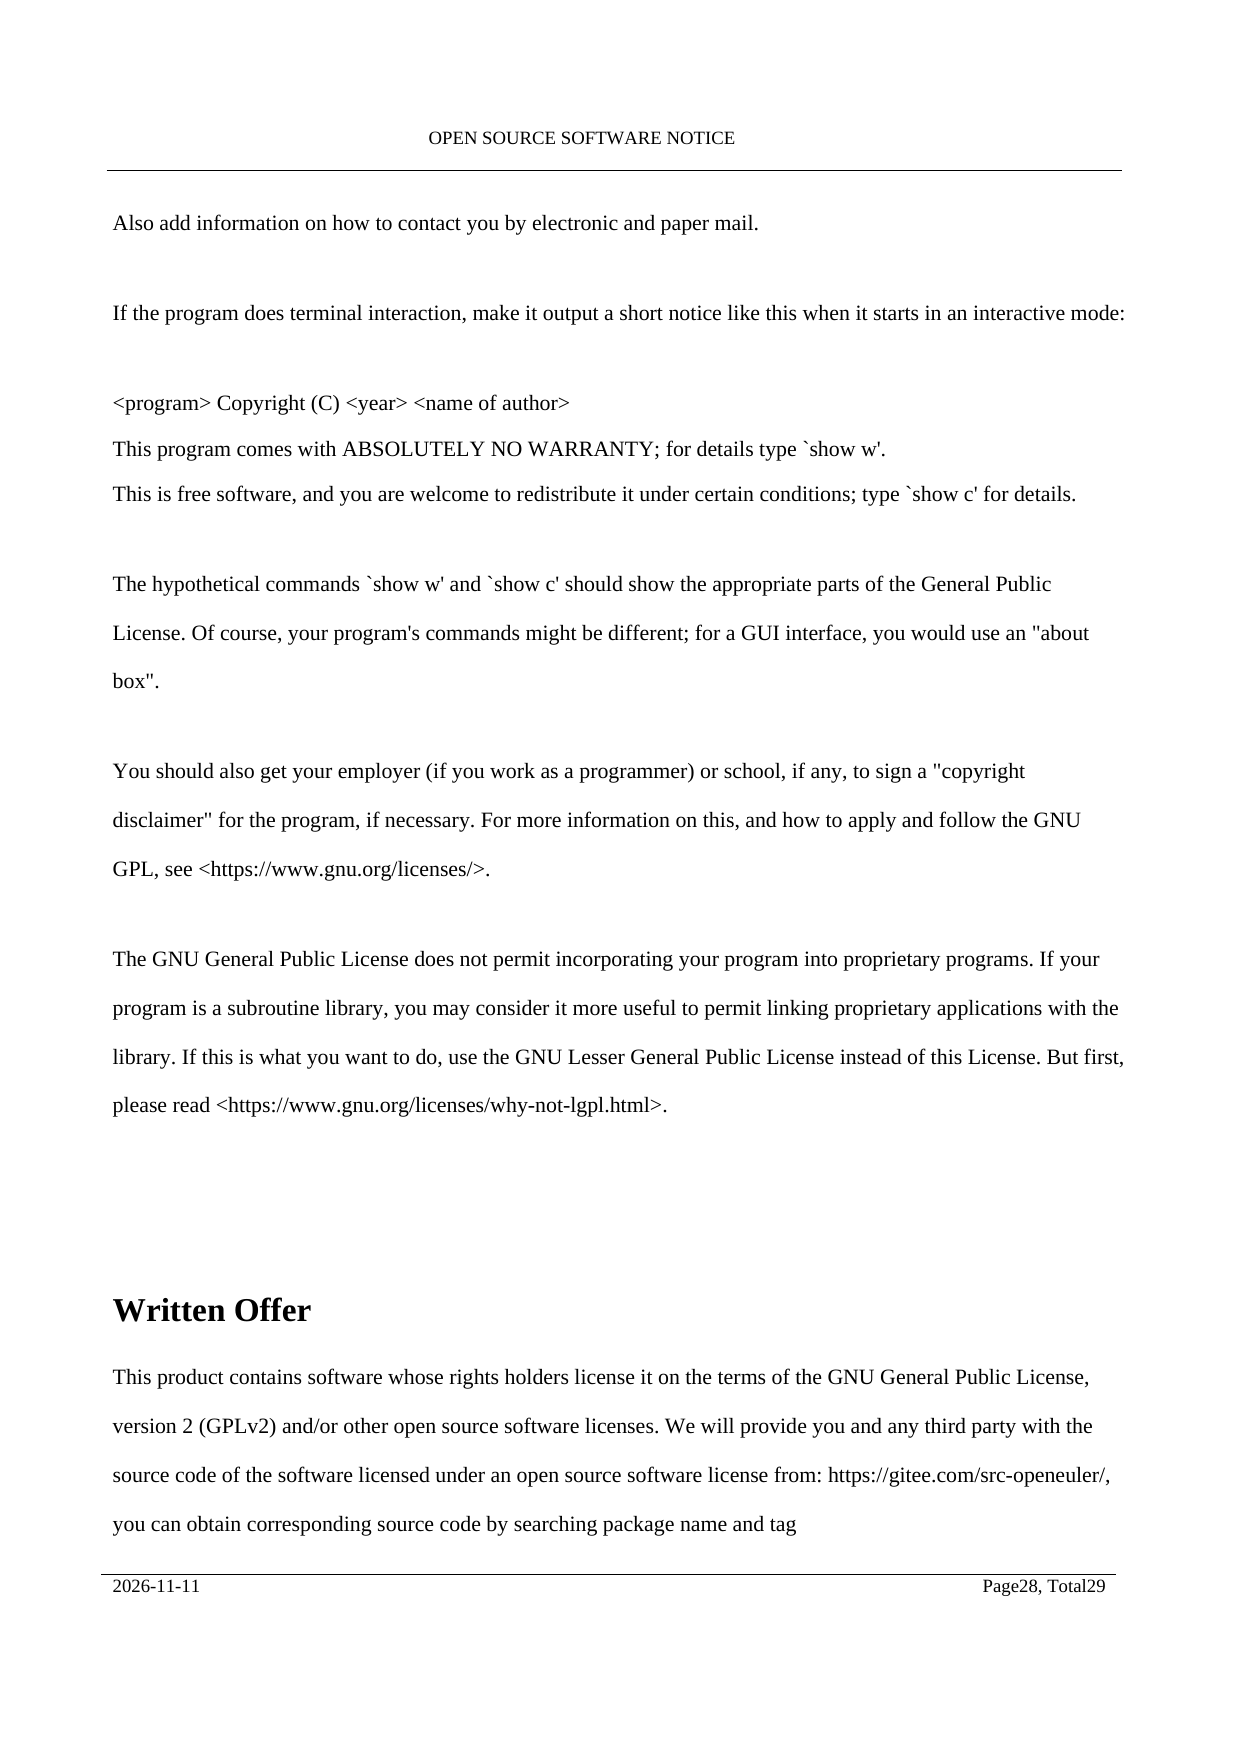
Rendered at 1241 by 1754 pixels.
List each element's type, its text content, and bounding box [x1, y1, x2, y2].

text If the program does terminal interaction, make it output a short notice like this when it starts in an interactive mode: [112, 297, 1128, 329]
text This product contains software whose rights holders license it on the terms of the GNU General Public License, version 2 (GPLv2) and/or other open source software licenses. We will provide you and any third party with the source code of the software licensed under an open source software license from: https://gitee.com/src-openeuler/, you can obtain corresponding source code by searching package name and tag [112, 1361, 1128, 1539]
text Also add information on how to contact you by electronic and paper mail. [112, 206, 1128, 239]
text This program comes with ABSOLUTELY NO WARRANTY; for details type `show w'. [112, 432, 1128, 464]
text <program> Copyright (C) <year> <name of author> [112, 387, 1128, 419]
text The hypothetical commands `show w' and `show c' should show the appropriate parts of the General Public License. Of course, your program's commands might be different; for a GUI interface, you would use an "about box". [112, 567, 1128, 697]
text This is free software, and you are welcome to redistribute it under certain conditions; type `show c' for details. [112, 477, 1128, 509]
text The GNU General Public License does not permit incorporating your program into proprietary programs. If your program is a subroutine library, you may consider it more useful to permit linking proprietary applications with the library. If this is what you want to do, use the GNU Lesser General Public License instead of this License. But first, please read <https://www.gnu.org/licenses/why-not-lgpl.html>. [112, 943, 1128, 1121]
text You should also get your employer (if you work as a programmer) or school, if any, to sign a "copyright disclaimer" for the program, if necessary. For more information on this, and how to apply and follow the GNU GPL, see <https://www.gnu.org/licenses/>. [112, 755, 1128, 885]
text Written Offer [112, 1277, 1128, 1342]
